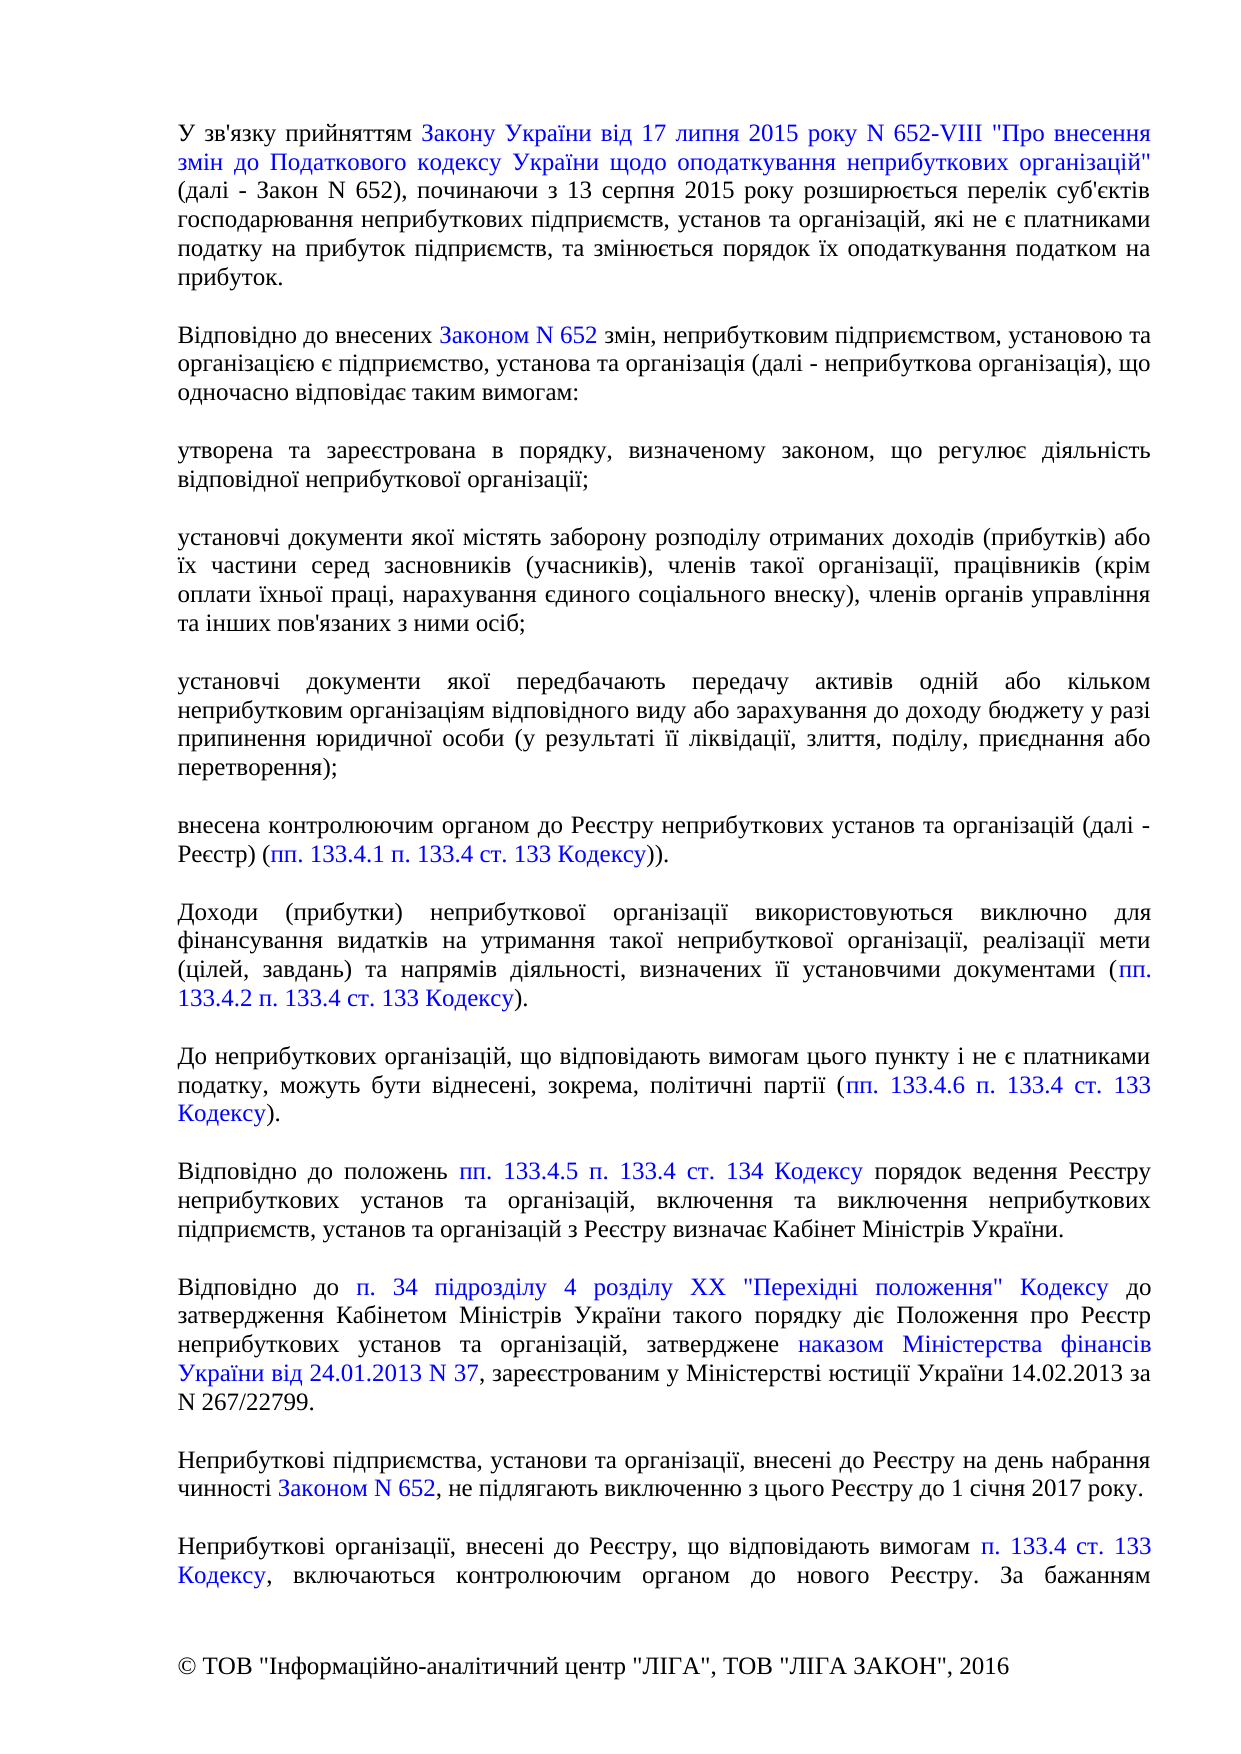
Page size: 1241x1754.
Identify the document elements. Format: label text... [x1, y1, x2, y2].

text У зв'язку прийняттям Закону України від 17 липня 2015 року N 652-VIII "Про внесення змін до Податкового кодексу України щодо оподаткування неприбуткових організацій" (далі - Закон N 652), починаючи з 13 серпня 2015 року розширюється перелік суб'єктів господарювання неприбуткових підприємств, установ та організацій, які не є платниками податку на прибуток підприємств, та змінюється порядок їх оподаткування податком на прибуток. [177, 118, 1152, 291]
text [177, 1531, 1152, 1589]
text Неприбуткові підприємства, установи та організації, внесені до Реєстру на день набрання чинності Законом N 652, не підлягають виключенню з цього Реєстру до 1 січня 2017 року. [177, 1445, 1152, 1502]
text внесена контролюючим органом до Реєстру неприбуткових установ та організацій (далі - Реєстр) (пп. 133.4.1 п. 133.4 ст. 133 Кодексу)). [177, 810, 1152, 868]
text До неприбуткових організацій, що відповідають вимогам цього пункту і не є платниками податку, можуть бути віднесені, зокрема, політичні партії (пп. 133.4.6 п. 133.4 ст. 133 Кодексу). [177, 1041, 1152, 1127]
text Доходи (прибутки) неприбуткової організації використовуються виключно для фінансування видатків на утримання такої неприбуткової організації, реалізації мети (цілей, завдань) та напрямів діяльності, визначених її установчими документами (пп. 133.4.2 п. 133.4 ст. 133 Кодексу). [177, 897, 1152, 1012]
text Відповідно до внесених Законом N 652 змін, неприбутковим підприємством, установою та організацією є підприємство, установа та організація (далі - неприбуткова організація), що одночасно відповідає таким вимогам: [177, 320, 1152, 406]
text Відповідно до п. 34 підрозділу 4 розділу XX "Перехідні положення" Кодексу до затвердження Кабінетом Міністрів України такого порядку діє Положення про Реєстр неприбуткових установ та організацій, затверджене наказом Міністерства фінансів України від 24.01.2013 N 37, зареєстрованим у Міністерстві юстиції України 14.02.2013 за N 267/22799. [177, 1272, 1152, 1416]
text установчі документи якої передбачають передачу активів одній або кільком неприбутковим організаціям відповідного виду або зарахування до доходу бюджету у разі припинення юридичної особи (у результаті її ліквідації, злиття, поділу, приєднання або перетворення); [177, 666, 1152, 781]
text Відповідно до положень пп. 133.4.5 п. 133.4 ст. 134 Кодексу порядок ведення Реєстру неприбуткових установ та організацій, включення та виключення неприбуткових підприємств, установ та організацій з Реєстру визначає Кабінет Міністрів України. [177, 1156, 1152, 1243]
text утворена та зареєстрована в порядку, визначеному законом, що регулює діяльність відповідної неприбуткової організації; [177, 435, 1152, 493]
text установчі документи якої містять заборону розподілу отриманих доходів (прибутків) або їх частини серед засновників (учасників), членів такої організації, працівників (крім оплати їхньої праці, нарахування єдиного соціального внеску), членів органів управління та інших пов'язаних з ними осіб; [177, 522, 1152, 637]
